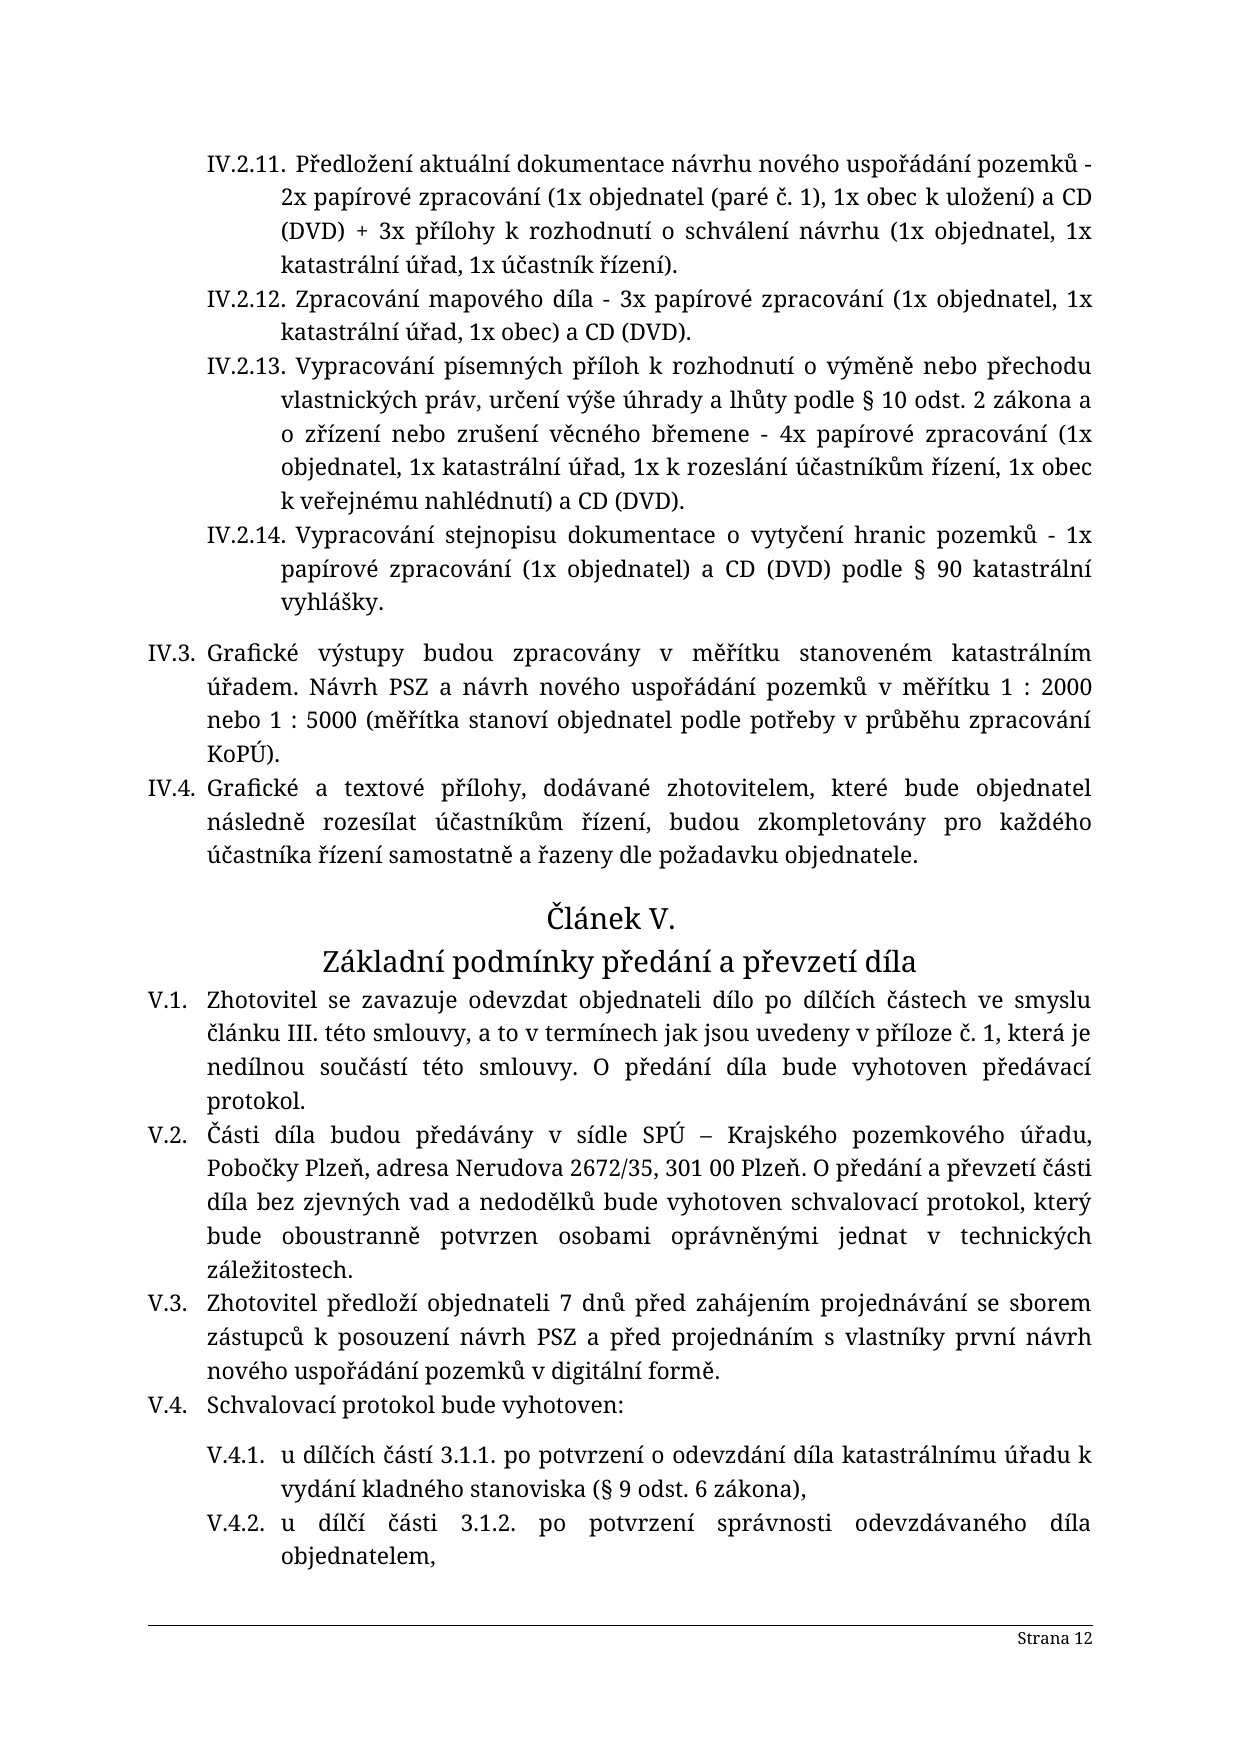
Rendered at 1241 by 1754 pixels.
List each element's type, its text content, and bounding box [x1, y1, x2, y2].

text Zpracování mapového díla - 3x papírové zpracování (1x objednatel, 1x katastrální úřad, 1x obec) a CD (DVD). [207, 283, 1093, 348]
text Vypracování stejnopisu dokumentace o vytyčení hranic pozemků - 1x papírové zpracování (1x objednatel) a CD (DVD) podle § 90 katastrální vyhlášky. [207, 519, 1093, 618]
text u dílčích částí 3.1.1. po potvrzení o odevzdání díla katastrálnímu úřadu k vydání kladného stanoviska (§ 9 odst. 6 zákona), [207, 1439, 1093, 1504]
text Vypracování písemných příloh k rozhodnutí o výměně nebo přechodu vlastnických práv, určení výše úhrady a lhůty podle § 10 odst. 2 zákona a o zřízení nebo zrušení věcného břemene - 4x papírové zpracování (1x objednatel, 1x katastrální úřad, 1x k rozeslání účastníkům řízení, 1x obec k veřejnému nahlédnutí) a CD (DVD). [207, 350, 1093, 516]
list Schvalovací protokol bude vyhotoven: [148, 1389, 1093, 1420]
text u dílčí části 3.1.2. po potvrzení správnosti odevzdávaného díla objednatelem, [207, 1507, 1093, 1572]
list Grafické výstupy budou zpracovány v měřítku stanoveném katastrálním úřadem. Návrh PSZ a návrh nového uspořádání pozemků v měřítku 1 : 2000 nebo 1 : 5000 (měřítka stanoví objednatel podle potřeby v průběhu zpracování KoPÚ). [148, 637, 1093, 769]
text Předložení aktuální dokumentace návrhu nového uspořádání pozemků - 2x papírové zpracování (1x objednatel (paré č. 1), 1x obec k uložení) a CD (DVD) + 3x přílohy k rozhodnutí o schválení návrhu (1x objednatel, 1x katastrální úřad, 1x účastník řízení). [207, 148, 1093, 280]
list Zhotovitel předloží objednateli 7 dnů před zahájením projednávání se sborem zástupců k posouzení návrh PSZ a před projednáním s vlastníky první návrh nového uspořádání pozemků v digitální formě. [148, 1287, 1093, 1386]
list Části díla budou předávány v sídle SPÚ – Krajského pozemkového úřadu, Pobočky Plzeň, adresa Nerudova 2672/35, 301 00 Plzeň. O předání a převzetí části díla bez zjevných vad a nedodělků bude vyhotoven schvalovací protokol, který bude oboustranně potvrzen osobami oprávněnými jednat v technických záležitostech. [148, 1119, 1093, 1285]
subtitle Základní podmínky předání a převzetí díla [148, 898, 1093, 981]
list Zhotovitel se zavazuje odevzdat objednateli dílo po dílčích částech ve smyslu článku III. této smlouvy, a to v termínech jak jsou uvedeny v příloze č. 1, která je nedílnou součástí této smlouvy. O předání díla bude vyhotoven předávací protokol. [148, 984, 1093, 1116]
list Grafické a textové přílohy, dodávané zhotovitelem, které bude objednatel následně rozesílat účastníkům řízení, budou zkompletovány pro každého účastníka řízení samostatně a řazeny dle požadavku objednatele. [148, 772, 1093, 871]
